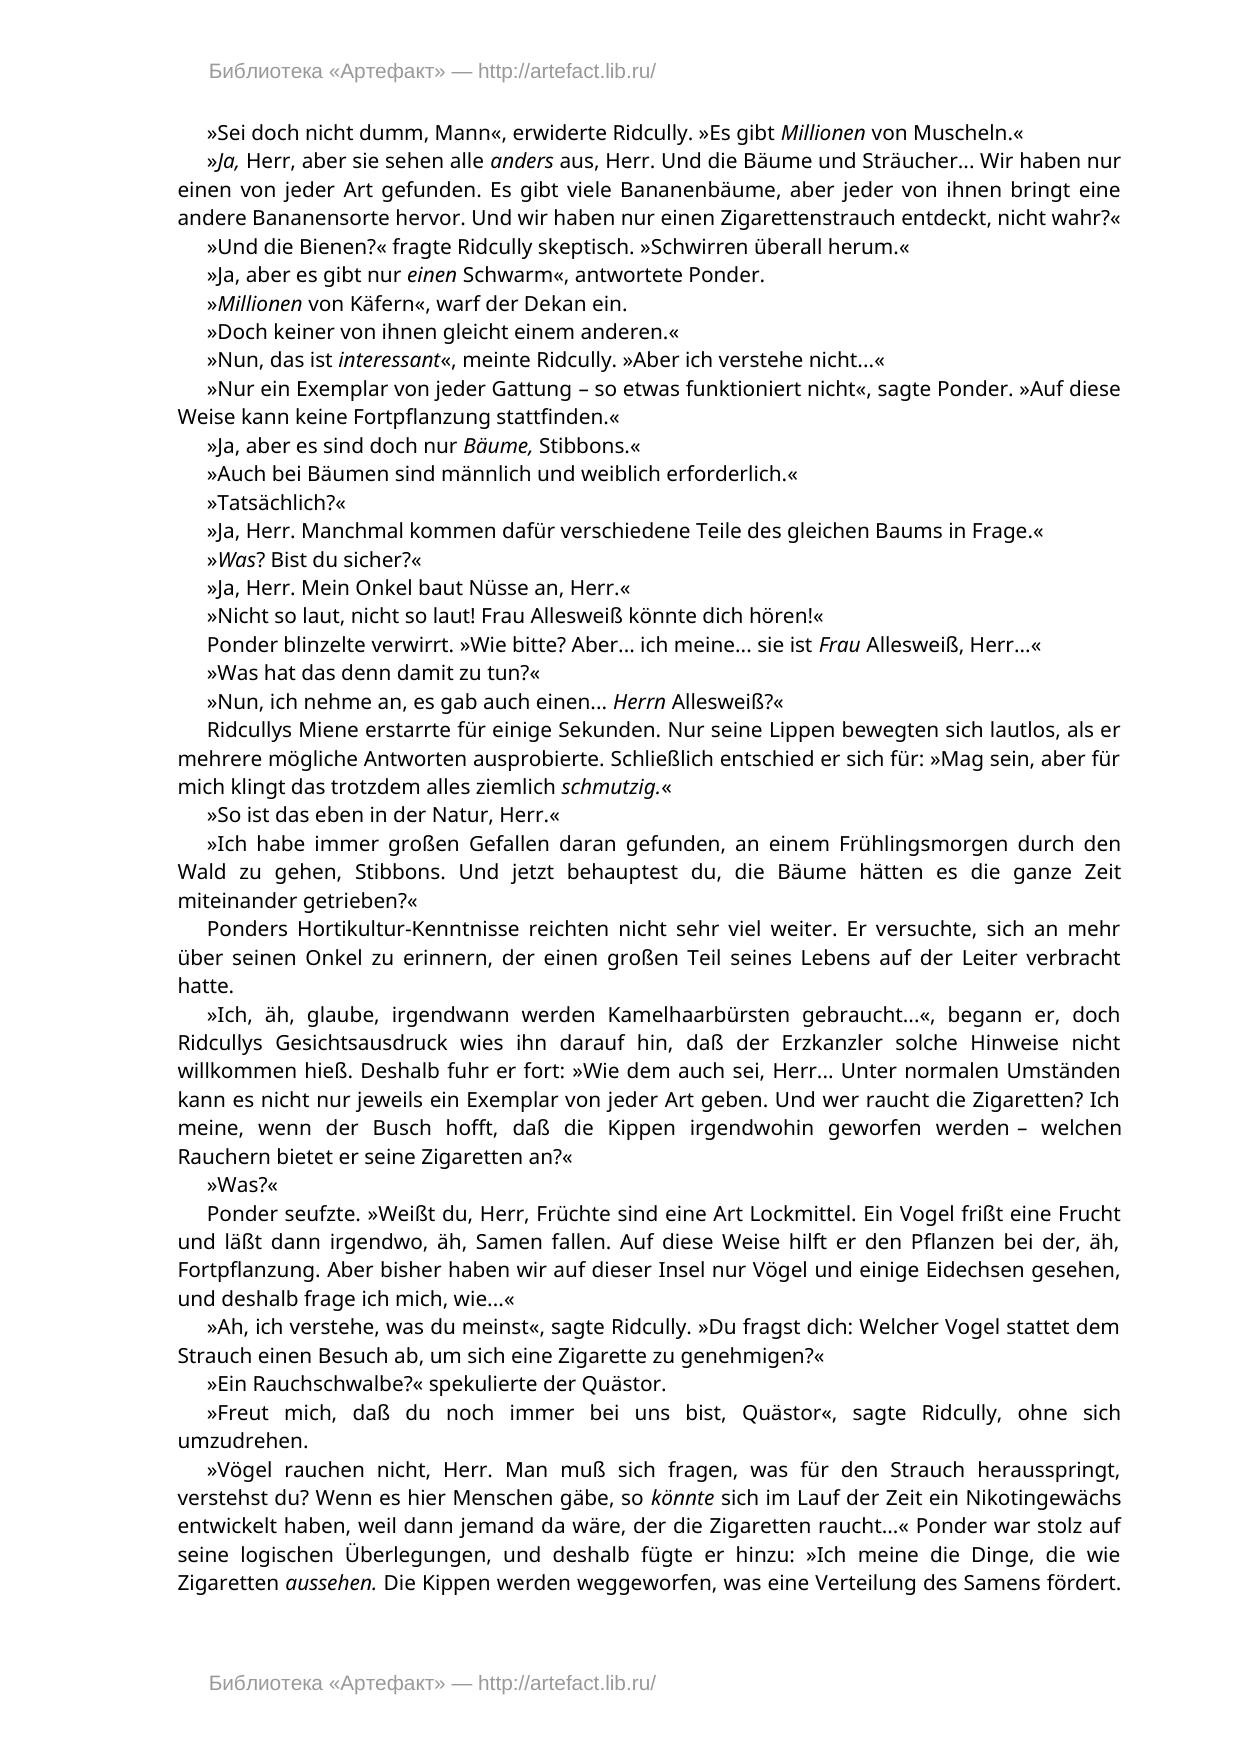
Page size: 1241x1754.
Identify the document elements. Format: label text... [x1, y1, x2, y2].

text Ridcullys Miene erstarrte für einige Sekunden. Nur seine Lippen bewegten sich lautlos, als er mehrere mögliche Antworten ausprobierte. Schließlich entschied er sich für: »Mag sein, aber für mich klingt das trotzdem alles ziemlich schmutzig.« [177, 715, 1122, 801]
text »Nun, ich nehme an, es gab auch einen... Herrn Allesweiß?« [177, 687, 1122, 715]
text »Ein Rauchschwalbe?« spekulierte der Quästor. [177, 1369, 1122, 1398]
text »Was? Bist du sicher?« [177, 545, 1122, 573]
text »Ja, Herr, aber sie sehen alle anders aus, Herr. Und die Bäume und Sträucher... Wir haben nur einen von jeder Art gefunden. Es gibt viele Bananenbäume, aber jeder von ihnen bringt eine andere Bananensorte hervor. Und wir haben nur einen Zigarettenstrauch entdeckt, nicht wahr?« [177, 147, 1122, 232]
text »Ja, aber es gibt nur einen Schwarm«, antwortete Ponder. [177, 260, 1122, 289]
text »Nun, das ist interessant«, meinte Ridcully. »Aber ich verstehe nicht...« [177, 346, 1122, 374]
text »Ah, ich verstehe, was du meinst«, sagte Ridcully. »Du fragst dich: Welcher Vogel stattet dem Strauch einen Besuch ab, um sich eine Zigarette zu genehmigen?« [177, 1312, 1122, 1369]
text Ponder blinzelte verwirrt. »Wie bitte? Aber... ich meine... sie ist Frau Allesweiß, Herr...« [177, 630, 1122, 658]
text »Nicht so laut, nicht so laut! Frau Allesweiß könnte dich hören!« [177, 602, 1122, 630]
text »Ja, Herr. Manchmal kommen dafür verschiedene Teile des gleichen Baums in Frage.« [177, 516, 1122, 545]
text »Tatsächlich?« [177, 488, 1122, 516]
text »Ich, äh, glaube, irgendwann werden Kamelhaarbürsten gebraucht...«, begann er, doch Ridcullys Gesichtsausdruck wies ihn darauf hin, daß der Erzkanzler solche Hinweise nicht willkommen hieß. Deshalb fuhr er fort: »Wie dem auch sei, Herr... Unter normalen Umständen kann es nicht nur jeweils ein Exemplar von jeder Art geben. Und wer raucht die Zigaretten? Ich meine, wenn der Busch hofft, daß die Kippen irgendwohin geworfen werden – welchen Rauchern bietet er seine Zigaretten an?« [177, 1000, 1122, 1170]
text »Und die Bienen?« fragte Ridcully skeptisch. »Schwirren überall herum.« [177, 232, 1122, 260]
text »Ich habe immer großen Gefallen daran gefunden, an einem Frühlingsmorgen durch den Wald zu gehen, Stibbons. Und jetzt behauptest du, die Bäume hätten es die ganze Zeit miteinander getrieben?« [177, 829, 1122, 914]
text »Nur ein Exemplar von jeder Gattung – so etwas funktioniert nicht«, sagte Ponder. »Auf diese Weise kann keine Fortpflanzung stattfinden.« [177, 374, 1122, 431]
text »Was?« [177, 1170, 1122, 1199]
text »Auch bei Bäumen sind männlich und weiblich erforderlich.« [177, 459, 1122, 488]
text Ponder seufzte. »Weißt du, Herr, Früchte sind eine Art Lockmittel. Ein Vogel frißt eine Frucht und läßt dann irgendwo, äh, Samen fallen. Auf diese Weise hilft er den Pflanzen bei der, äh, Fortpflanzung. Aber bisher haben wir auf dieser Insel nur Vögel und einige Eidechsen gesehen, und deshalb frage ich mich, wie...« [177, 1199, 1122, 1312]
text »So ist das eben in der Natur, Herr.« [177, 801, 1122, 829]
text »Millionen von Käfern«, warf der Dekan ein. [177, 289, 1122, 317]
text »Freut mich, daß du noch immer bei uns bist, Quästor«, sagte Ridcully, ohne sich umzudrehen. [177, 1398, 1122, 1455]
text »Ja, Herr. Mein Onkel baut Nüsse an, Herr.« [177, 573, 1122, 602]
text Ponders Hortikultur-Kenntnisse reichten nicht sehr viel weiter. Er versuchte, sich an mehr über seinen Onkel zu erinnern, der einen großen Teil seines Lebens auf der Leiter verbracht hatte. [177, 914, 1122, 1000]
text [177, 1455, 1122, 1597]
text »Was hat das denn damit zu tun?« [177, 658, 1122, 687]
text »Doch keiner von ihnen gleicht einem anderen.« [177, 317, 1122, 346]
text »Ja, aber es sind doch nur Bäume, Stibbons.« [177, 431, 1122, 459]
text »Sei doch nicht dumm, Mann«, erwiderte Ridcully. »Es gibt Millionen von Muscheln.« [177, 118, 1122, 147]
